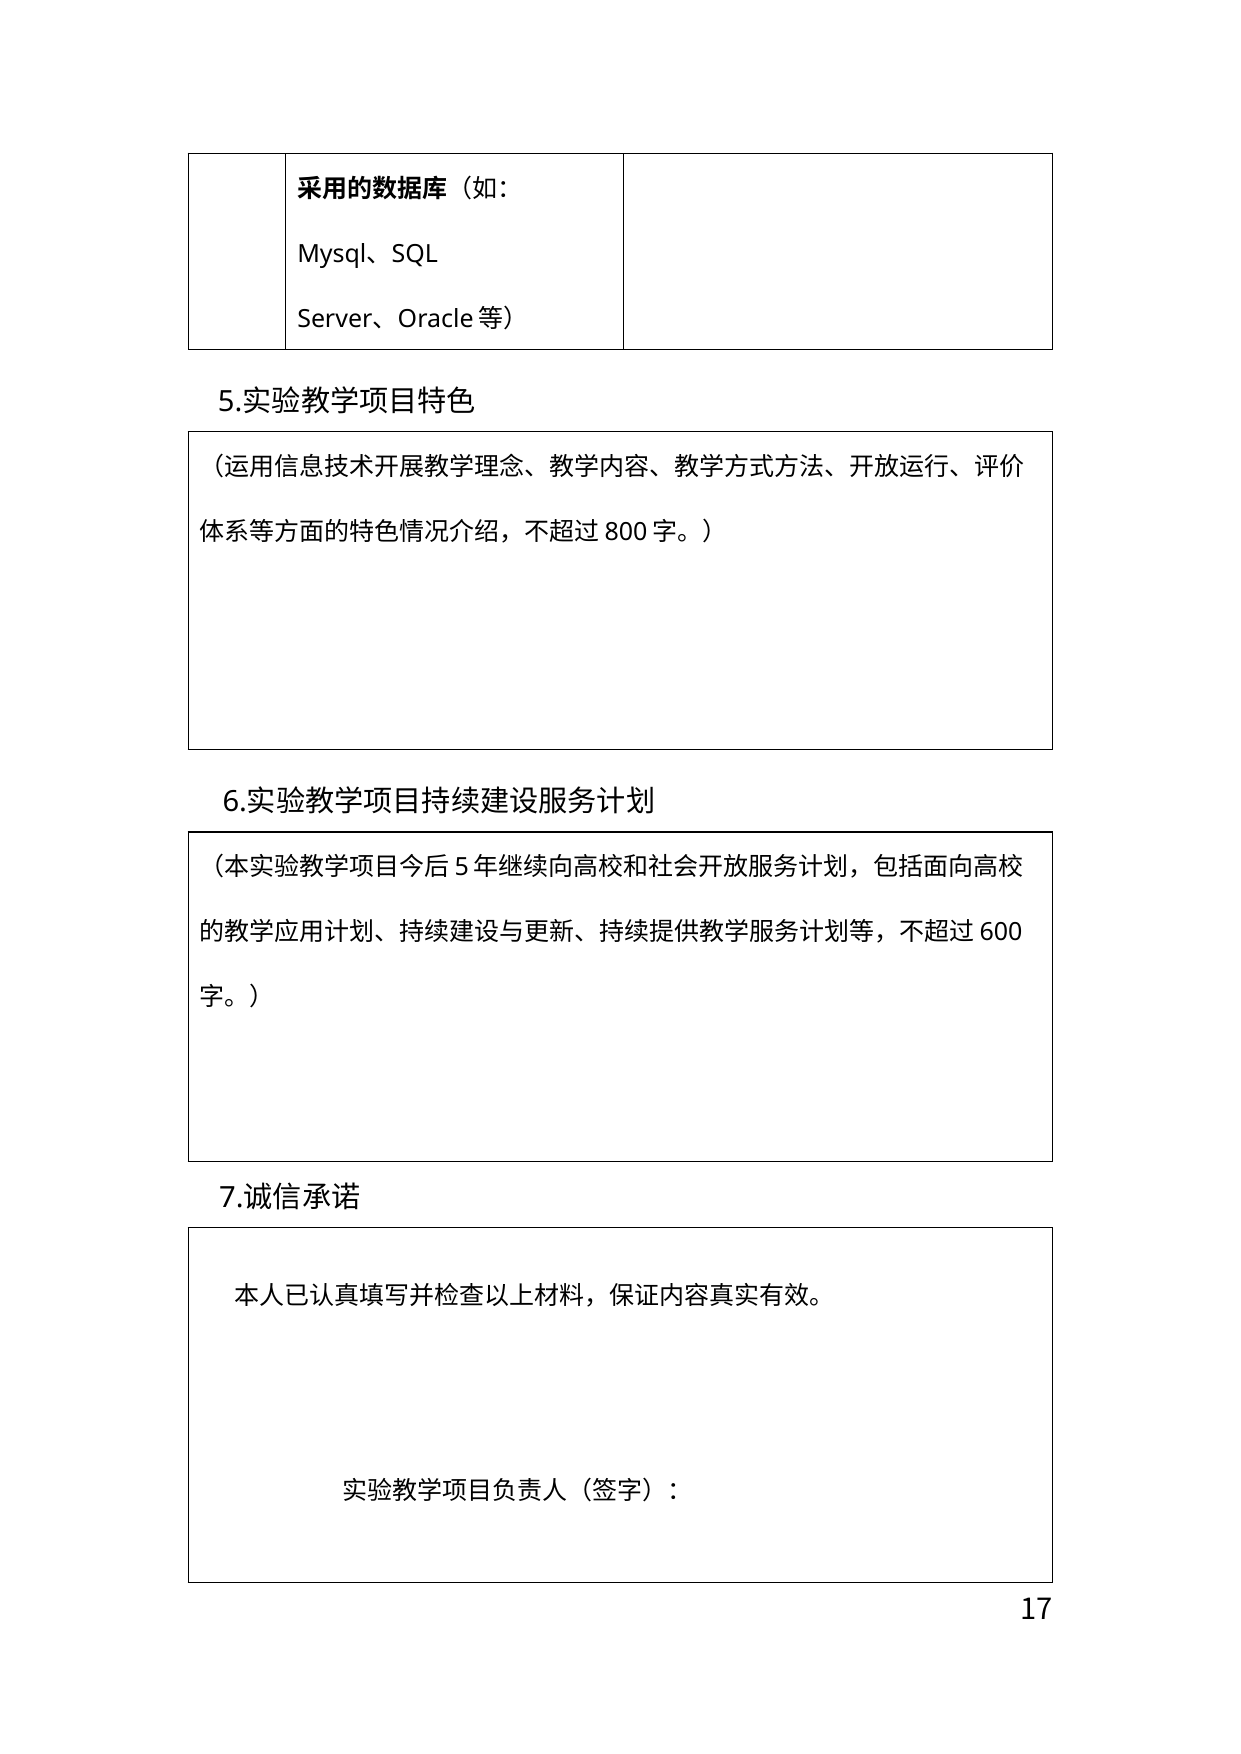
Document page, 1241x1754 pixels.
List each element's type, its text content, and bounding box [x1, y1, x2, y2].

table_header （本实验教学项目今后5年继续向高校和社会开放服务计划，包括面向高校的教学应用计划、持续建设与更新、持续提供教学服务计划等，不超过600字。） [189, 833, 1052, 1161]
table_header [189, 1228, 1052, 1582]
text 7.诚信承诺 [187, 1162, 1053, 1227]
text 5.实验教学项目特色 [187, 366, 1053, 431]
table_cell 采用的数据库（如：Mysql、SQL Server、Oracle等） [286, 154, 623, 349]
table_cell [624, 154, 1052, 349]
table_header （运用信息技术开展教学理念、教学内容、教学方式方法、开放运行、评价体系等方面的特色情况介绍，不超过800字。） [189, 432, 1052, 749]
text 6.实验教学项目持续建设服务计划 [187, 766, 1053, 831]
